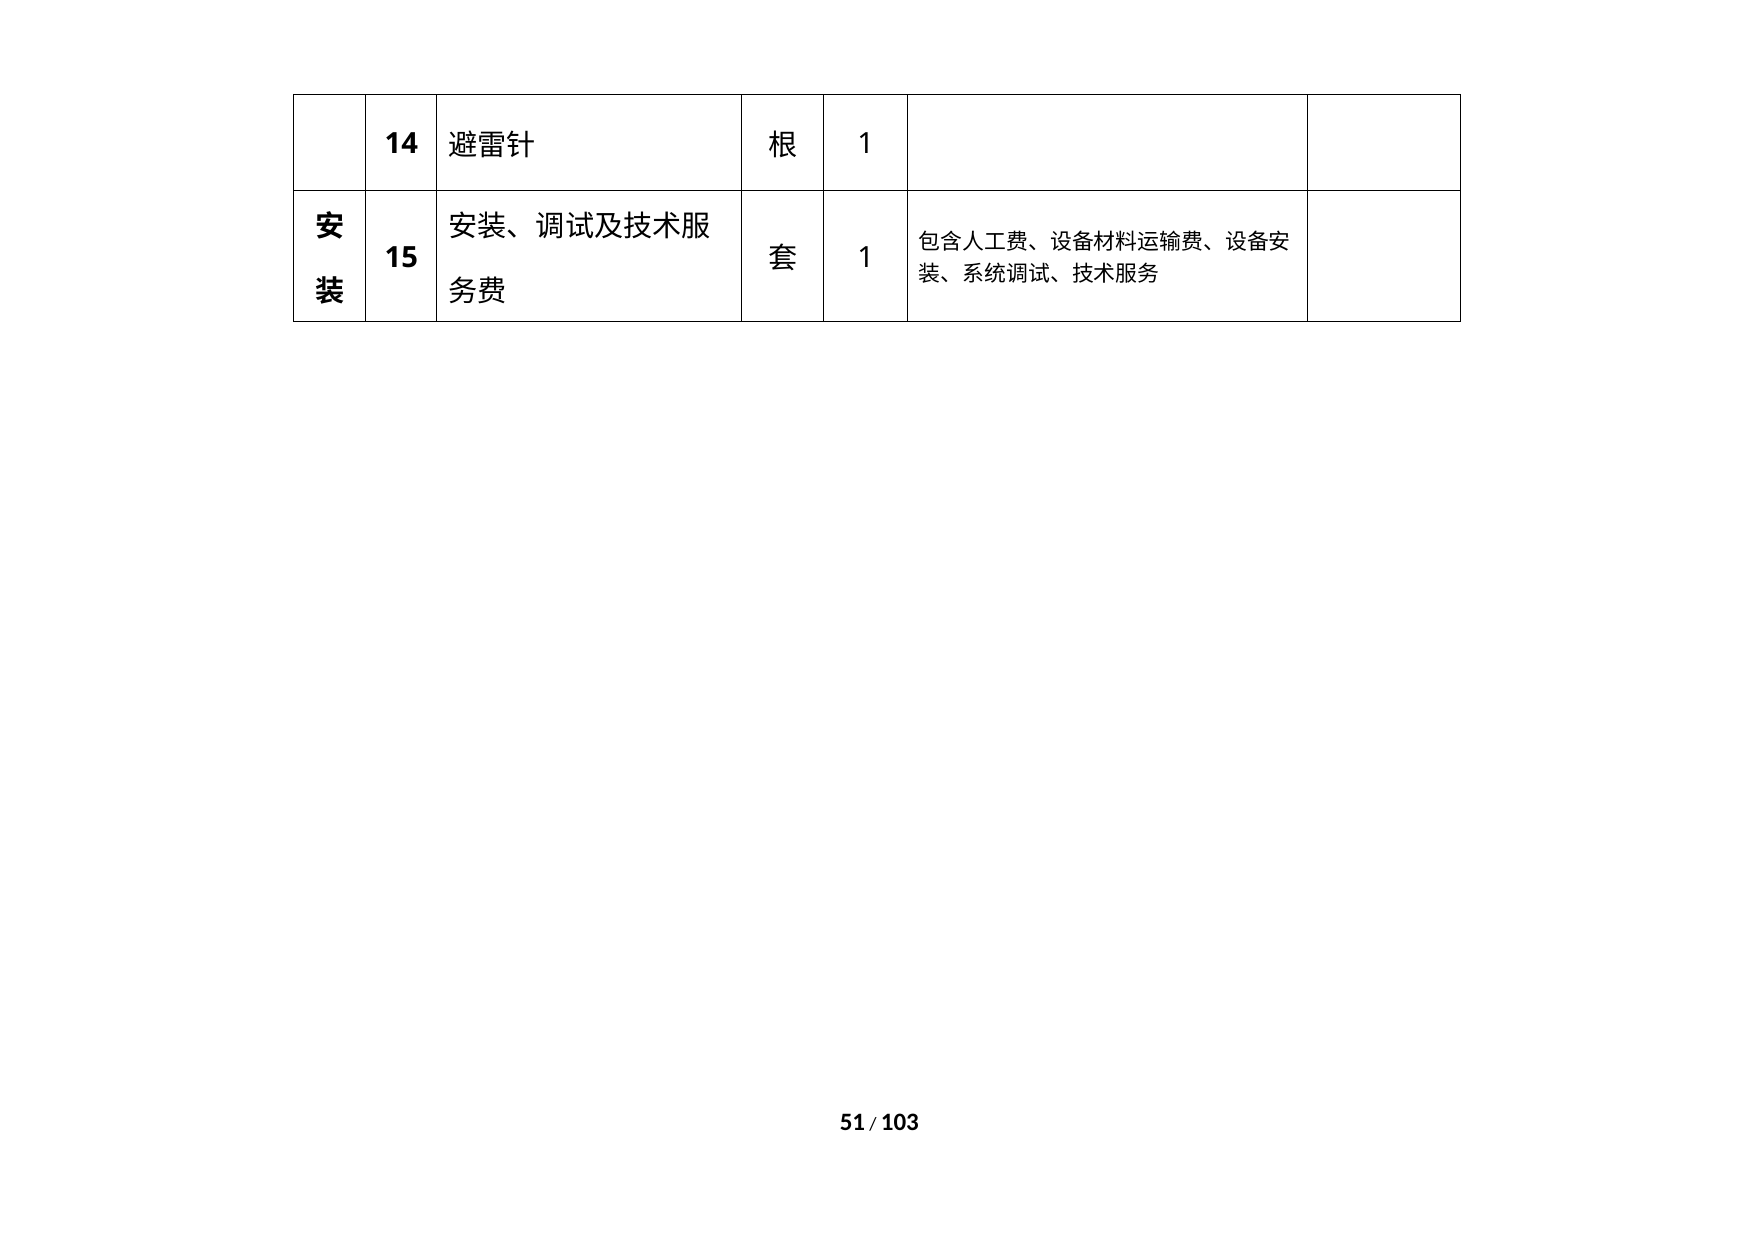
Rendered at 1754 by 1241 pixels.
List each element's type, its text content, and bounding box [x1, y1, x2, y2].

table_cell 15 [366, 191, 436, 321]
table_cell 1 [824, 95, 907, 190]
table_cell 包含人工费、设备材料运输费、设备安装、系统调试、技术服务 [908, 191, 1307, 321]
table_cell [908, 95, 1307, 190]
table_cell 套 [742, 191, 823, 321]
table_cell 避雷针 [437, 95, 741, 190]
table_cell 安装、调试及技术服务费 [437, 191, 741, 321]
table_cell [1308, 95, 1460, 190]
table_cell 安装 [294, 191, 365, 321]
table_cell 14 [366, 95, 436, 190]
table_cell 根 [742, 95, 823, 190]
table_cell [1308, 191, 1460, 321]
table_cell 1 [824, 191, 907, 321]
